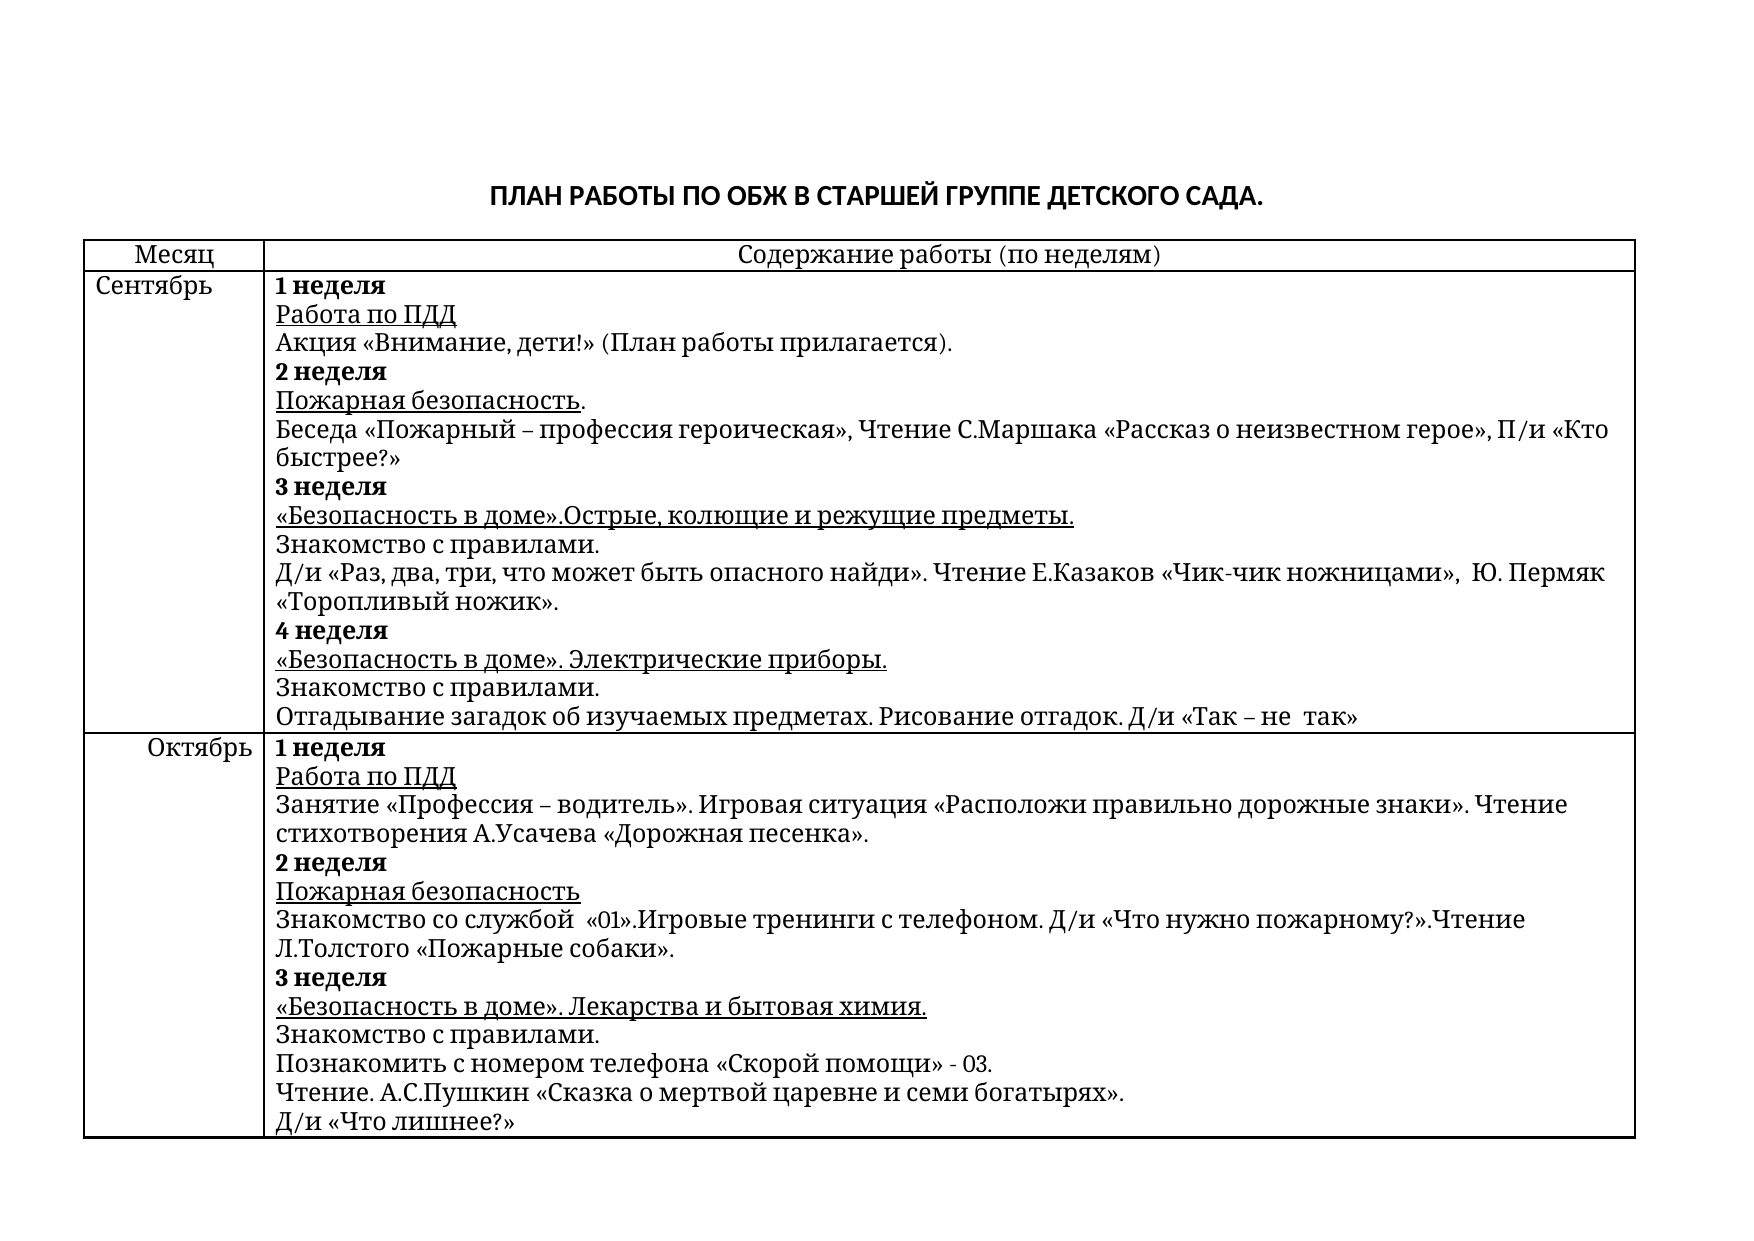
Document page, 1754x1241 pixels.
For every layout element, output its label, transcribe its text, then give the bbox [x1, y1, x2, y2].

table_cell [265, 734, 1634, 1136]
text ПЛАН РАБОТЫ ПО ОБЖ В СТАРШЕЙ ГРУППЕ ДЕТСКОГО САДА. [118, 177, 1636, 213]
table_cell 1 неделя Работа по ПДД Акция «Внимание, дети!» (План работы прилагается). 2 неделя Пожарная безопасность. Беседа «Пожарный – профессия героическая», Чтение С.Маршака «Рассказ о неизвестном герое», П/и «Кто быстрее?» 3 неделя «Безопасность в доме».Острые, колющие и режущие предметы. Знакомство с правилами. Д/и «Раз, два, три, что может быть опасного найди». Чтение Е.Казаков «Чик-чик ножницами», Ю. Пермяк «Торопливый ножик». 4 неделя «Безопасность в доме». Электрические приборы. Знакомство с правилами. Отгадывание загадок об изучаемых предметах. Рисование отгадок. Д/и «Так – не так» [265, 272, 1634, 732]
table_cell Октябрь [85, 734, 263, 1136]
table_header Содержание работы (по неделям) [265, 241, 1634, 270]
table_header Месяц [85, 241, 263, 270]
table_cell Сентябрь [85, 272, 263, 732]
